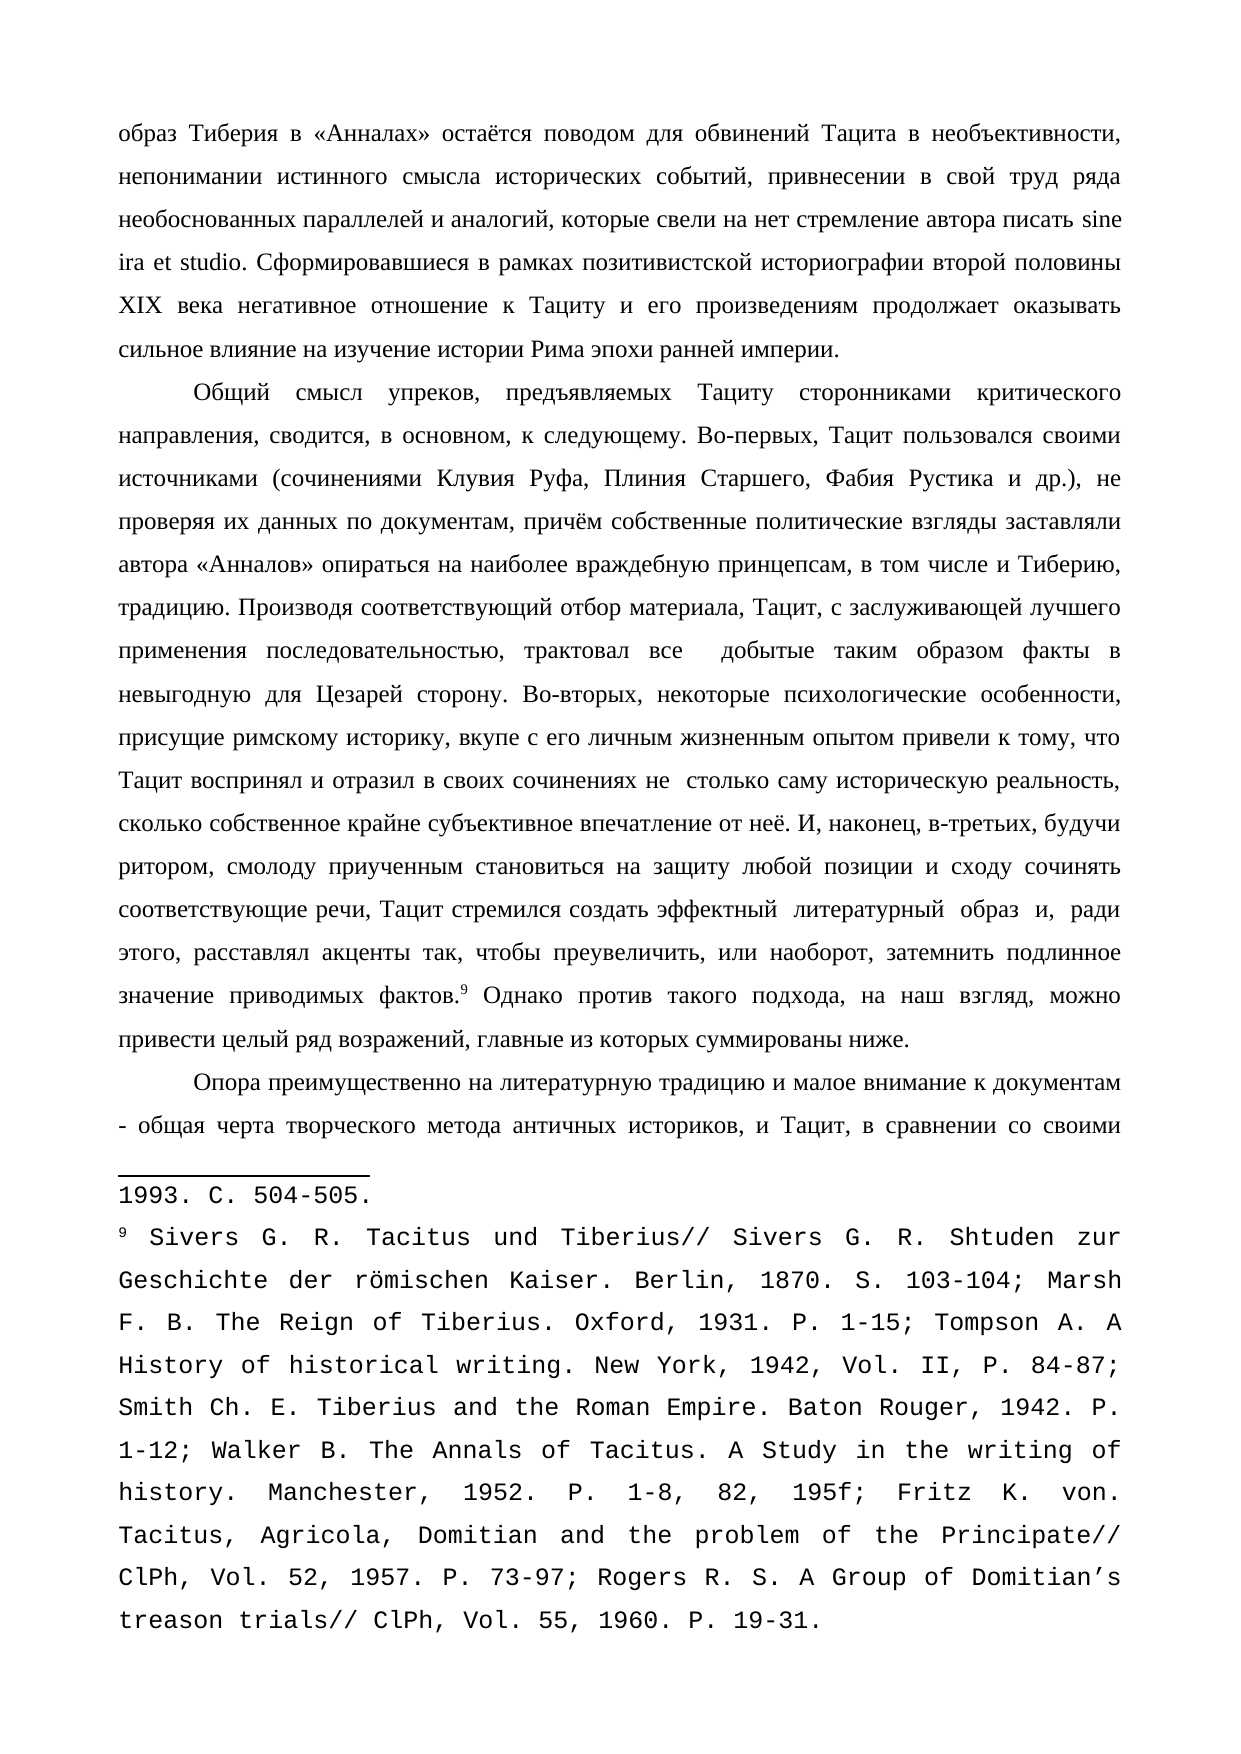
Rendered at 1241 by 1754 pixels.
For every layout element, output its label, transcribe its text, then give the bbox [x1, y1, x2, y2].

text Общий смысл упреков, предъявляемых Тациту сторонниками критического направления, сводится, в основном, к следующему. Во-первых, Тацит пользовался своими источниками (сочинениями Клувия Руфа, Плиния Старшего, Фабия Рустика и др.), не проверяя их данных по документам, причём собственные политические взгляды заставляли автора «Анналов» опираться на наиболее враждебную принцепсам, в том числе и Тиберию, традицию. Производя соответствующий отбор материала, Тацит, с заслуживающей лучшего применения последовательностью, трактовал все добытые таким образом факты в невыгодную для Цезарей сторону. Во-вторых, некоторые психологические особенности, присущие римскому историку, вкупе с его личным жизненным опытом привели к тому, что Тацит воспринял и отразил в своих сочинениях не столько саму историческую реальность, сколько собственное крайне субъективное впечатление от неё. И, наконец, в-третьих, будучи ритором, смолоду приученным становиться на защиту любой позиции и сходу сочинять соответствующие речи, Тацит стремился создать эффектный литературный образ и, ради этого, расставлял акценты так, чтобы преувеличить, или наоборот, затемнить подлинное значение приводимых фактов. Однако против такого подхода, на наш взгляд, можно привести целый ряд возражений, главные из которых суммированы ниже. [118, 377, 1122, 1052]
text Изменение отношения к трудам Тацита как к источнику по истории ранней империи во второй половине XX века имеет одну любопытную особенность: признавая, что взгляд Тацита на события римской истории I в. н. э. носил, в целом, реалистический характер, современные исследователи его творчества (Р. Сайм, Ф. Р. Гудеар, Г. С. Кнабе и др.) делают одно любопытное исключение – принципат Тиберия. Эпоха Тиберия представляется им временем глухой политической борьбы и острой социальной ломки, периодом, когда, старая аристократия всё ещё сохраняла сильные позиции и оказывала действенное сопротивление императорской власти. Тацит, писавший «тибериевы» книги «Анналов» при Траяне, не понял этой уже далёкой от него эпохи, как не понял он и Тиберия, не сумев увидеть в нём политика, для которого идеал старинной аристократической республики с сенатом во главе ещё сохранял всю свою притягательность. Изображение Тацитом принципата Тиберия в «Анналах» основано на нарочитом сгущении красок: римский историк не излагает факты во всей их полноте, достоверности и логической связи, а группирует и подаёт материал так, что в густых светотенях тонут контуры реальных событий и полувысказанные намёки заставляют читателя предполагать нечто страшное и гнетущее. Таким образом, и в наши дни образ Тиберия в «Анналах» остаётся поводом для обвинений Тацита в необъективности, непонимании истинного смысла исторических событий, привнесении в свой труд ряда необоснованных параллелей и аналогий, которые свели на нет стремление автора писать sine ira et studio. Сформировавшиеся в рамках позитивистской историографии второй половины XIX века негативное отношение к Тациту и его произведениям продолжает оказывать сильное влияние на изучение истории Рима эпохи ранней империи. [118, 118, 1122, 362]
